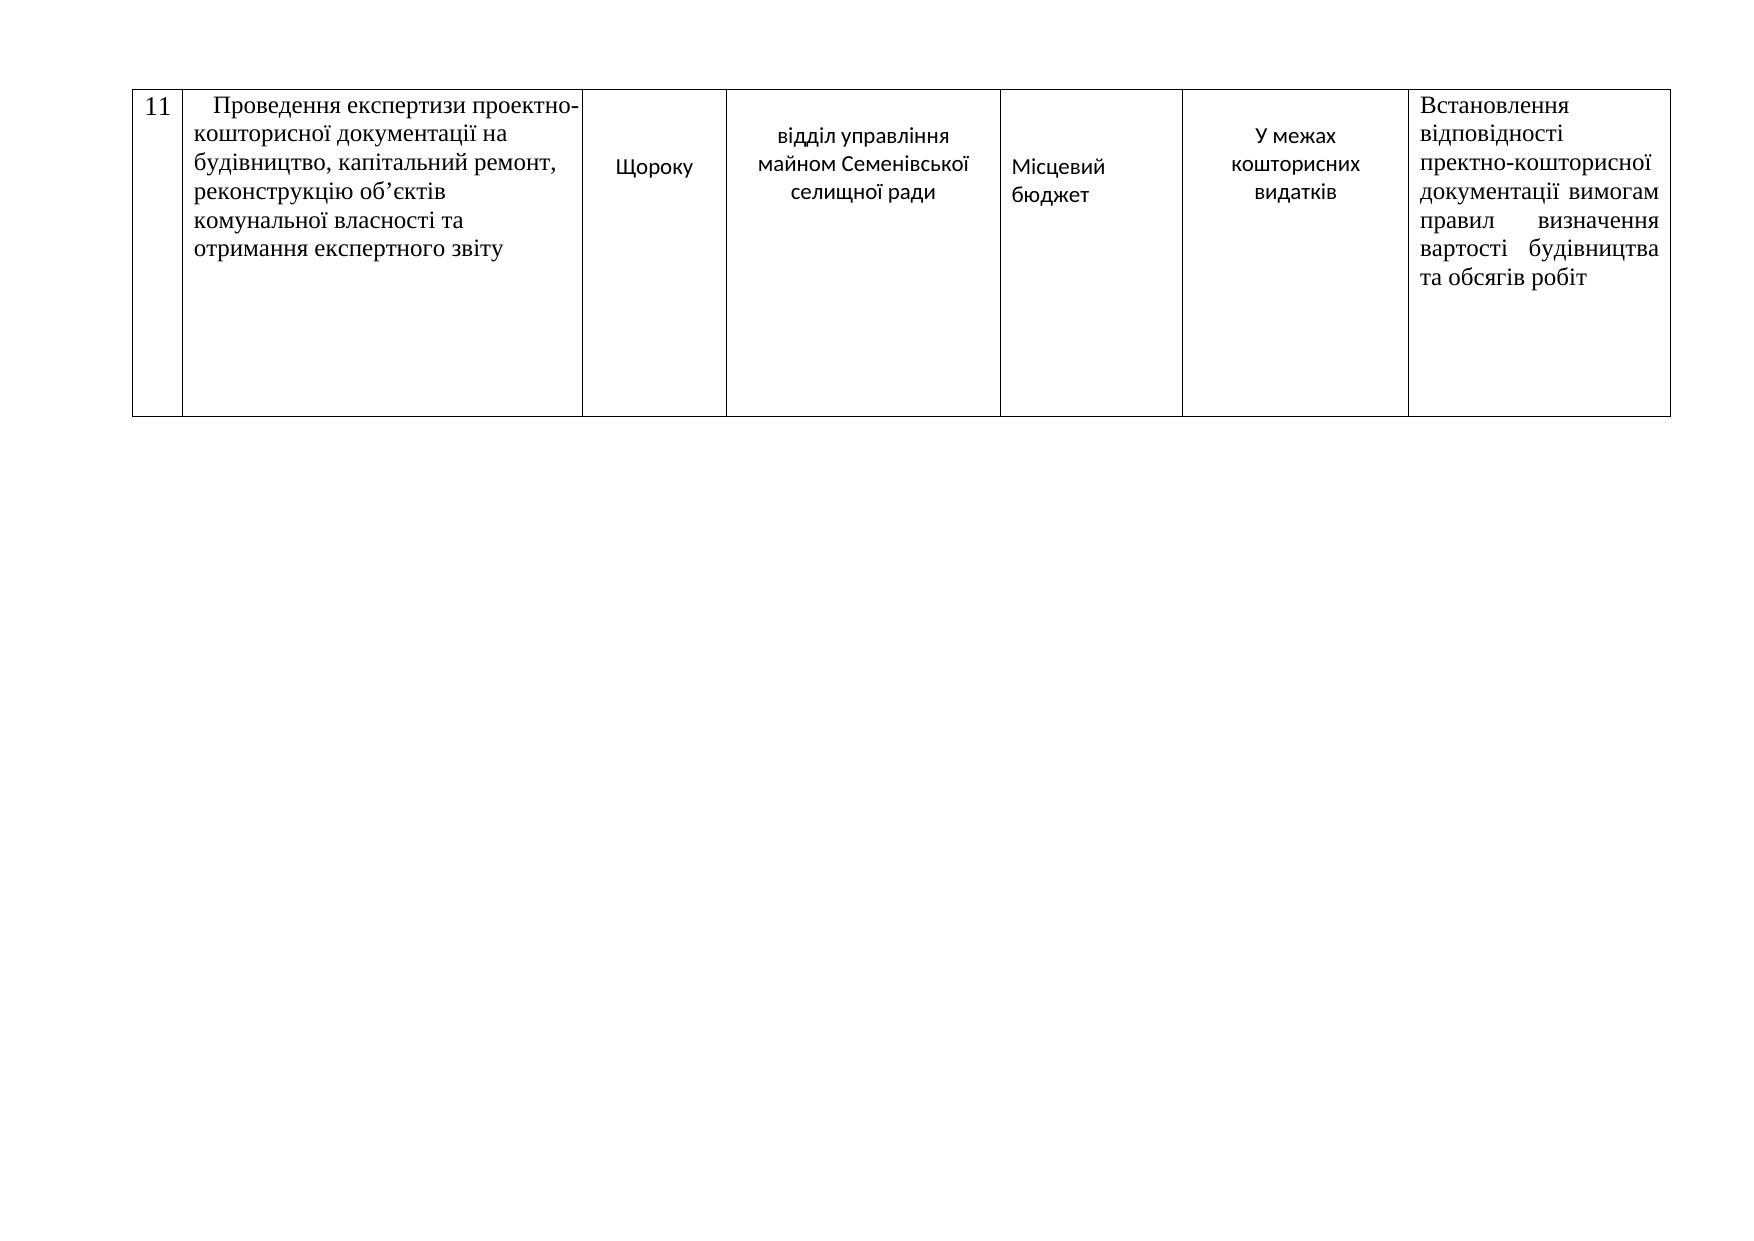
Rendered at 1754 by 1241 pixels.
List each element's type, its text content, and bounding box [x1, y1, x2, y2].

table_cell Встановлення відповідності пректно-кошторисної документації вимогам правил визначення вартості будівництва та обсягів робіт [1409, 90, 1670, 416]
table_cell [727, 90, 1000, 416]
table_cell Щороку [583, 90, 726, 416]
table_cell 11 [133, 90, 182, 416]
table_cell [1183, 90, 1408, 416]
table_cell Проведення експертизи проектно-кошторисної документації на будівництво, капітальний ремонт, реконструкцію об’єктів комунальної власності та отримання експертного звіту [183, 90, 582, 416]
table_cell Місцевий бюджет [1001, 90, 1182, 416]
